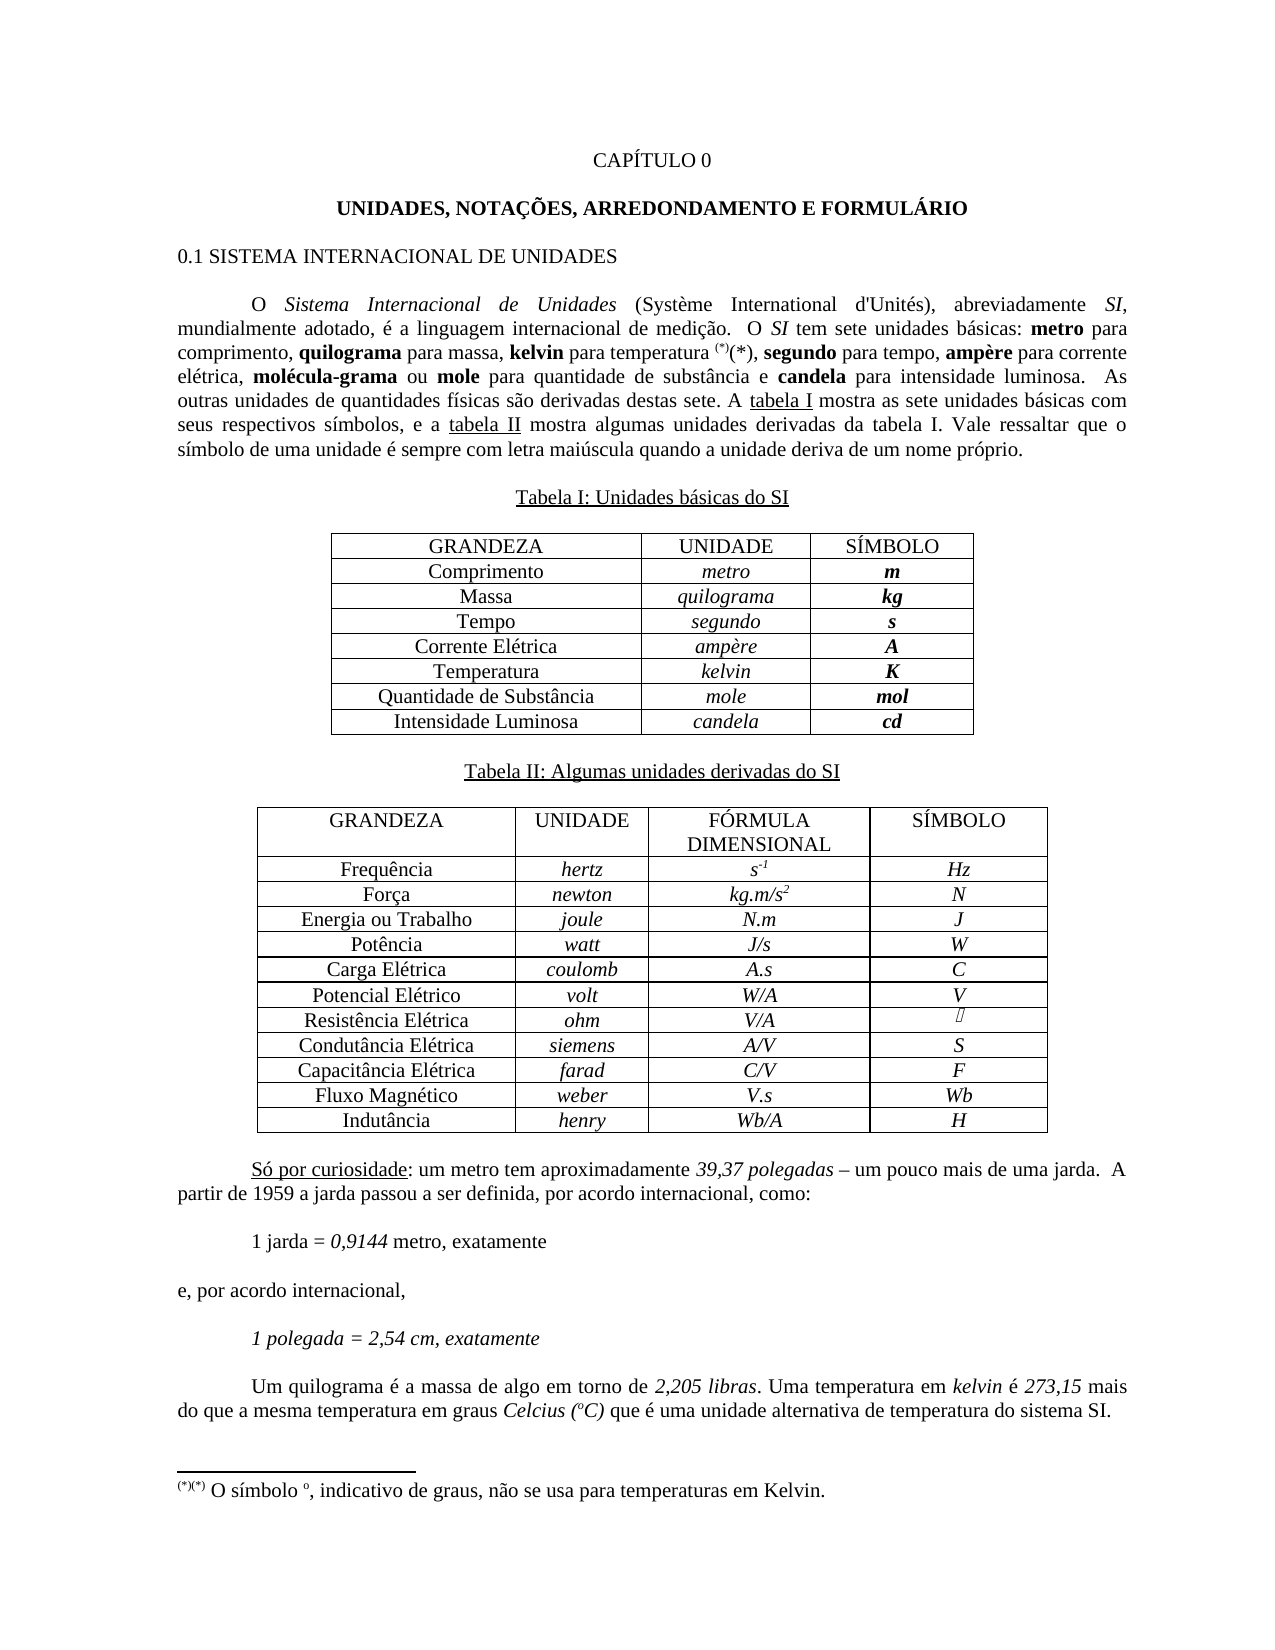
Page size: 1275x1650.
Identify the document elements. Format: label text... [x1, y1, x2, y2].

table_cell A [811, 634, 973, 658]
table_cell A/V [649, 1033, 869, 1057]
table_cell mole [642, 684, 810, 708]
table_cell S [871, 1033, 1047, 1057]
table_cell Energia ou Trabalho [258, 907, 515, 931]
table_cell weber [516, 1083, 648, 1107]
table_cell W/A [649, 983, 869, 1007]
table_cell Condutância Elétrica [258, 1033, 515, 1057]
table_cell farad [516, 1058, 648, 1082]
table_cell Temperatura [332, 659, 641, 683]
table_header FÓRMULA DIMENSIONAL [649, 808, 869, 856]
table_cell ohm [516, 1008, 648, 1032]
table_cell F [871, 1058, 1047, 1082]
table_cell Hz [871, 857, 1047, 881]
table_cell Carga Elétrica [258, 958, 515, 981]
table_cell Tempo [332, 609, 641, 633]
table_cell Resistência Elétrica [258, 1008, 515, 1032]
table_cell henry [516, 1108, 648, 1132]
table_cell watt [516, 932, 648, 956]
table_cell segundo [642, 609, 810, 633]
table_cell siemens [516, 1033, 648, 1057]
text Tabela I: Unidades básicas do SI [177, 484, 1127, 509]
table_cell C [871, 958, 1047, 981]
table_cell Quantidade de Substância [332, 684, 641, 708]
table_header GRANDEZA [258, 808, 515, 856]
table_cell Massa [332, 584, 641, 608]
table_cell K [811, 659, 973, 683]
text e, por acordo internacional, [177, 1277, 1127, 1302]
table_cell Intensidade Luminosa [332, 710, 641, 733]
table_header UNIDADE [516, 808, 648, 856]
table_cell kg.m/s2 [649, 882, 869, 906]
table_header SÍMBOLO [811, 534, 973, 558]
table_cell [871, 1008, 1047, 1032]
table_cell joule [516, 907, 648, 931]
table_cell N.m [649, 907, 869, 931]
table_cell Wb [871, 1083, 1047, 1107]
table_cell s-1 [649, 857, 869, 881]
table_cell quilograma [642, 584, 810, 608]
table_cell Potência [258, 932, 515, 956]
text UNIDADES, NOTAÇÕES, ARREDONDAMENTO E FORMULÁRIO [177, 196, 1127, 220]
table_cell newton [516, 882, 648, 906]
table_cell Frequência [258, 857, 515, 881]
table_cell m [811, 559, 973, 583]
table_cell metro [642, 559, 810, 583]
table_cell Potencial Elétrico [258, 983, 515, 1007]
table_header UNIDADE [642, 534, 810, 558]
table_cell ampère [642, 634, 810, 658]
table_cell s [811, 609, 973, 633]
table_cell W [871, 932, 1047, 956]
table_cell Fluxo Magnético [258, 1083, 515, 1107]
table_header SÍMBOLO [871, 808, 1047, 856]
text = , exatamente [177, 1229, 1127, 1253]
table_cell V.s [649, 1083, 869, 1107]
table_cell Corrente Elétrica [332, 634, 641, 658]
text = , exatamente [177, 1326, 1127, 1350]
table_cell A.s [649, 958, 869, 981]
table_cell N [871, 882, 1047, 906]
text Tabela II: Algumas unidades derivadas do SI [177, 759, 1127, 783]
table_cell cd [811, 710, 973, 733]
text CAPÍTULO 0 [177, 148, 1127, 172]
table_cell Capacitância Elétrica [258, 1058, 515, 1082]
text O Sistema Internacional de Unidades (Système International d'Unités), abreviadamente SI, mundialmente adotado, é a linguagem internacional de medição. O SI tem sete unidades básicas: metro para comprimento, quilograma para massa, kelvin para temperatura (*), segundo para tempo, ampère para corrente elétrica, molécula-grama ou mole para quantidade de substância e candela para intensidade luminosa. As outras unidades de quantidades físicas são derivadas destas sete. A tabela I mostra as sete unidades básicas com seus respectivos símbolos, e a tabela II mostra algumas unidades derivadas da tabela I. Vale ressaltar que o símbolo de uma unidade é sempre com letra maiúscula quando a unidade deriva de um nome próprio. [177, 292, 1127, 461]
table_cell hertz [516, 857, 648, 881]
table_cell mol [811, 684, 973, 708]
table_cell Comprimento [332, 559, 641, 583]
text Um quilograma é a massa de algo em torno de . Uma temperatura em kelvin é 273,15 mais do que a mesma temperatura (oC) que é uma unidade alternativa de temperatura do sistema SI. [177, 1374, 1127, 1422]
table_cell Força [258, 882, 515, 906]
table_cell Indutância [258, 1108, 515, 1132]
table_cell J [871, 907, 1047, 931]
table_cell kelvin [642, 659, 810, 683]
table_header GRANDEZA [332, 534, 641, 558]
table_cell candela [642, 710, 810, 733]
table_cell coulomb [516, 958, 648, 981]
table_cell C/V [649, 1058, 869, 1082]
text 0.1 SISTEMA INTERNACIONAL DE UNIDADES [177, 244, 1127, 268]
table_cell kg [811, 584, 973, 608]
text Só por curiosidade: um metro tem aproximadamente – um pouco mais de uma jarda. A partir de jarda passou a ser definida, por acordo internacional, como: [177, 1157, 1127, 1205]
table_cell Wb/A [649, 1108, 869, 1132]
table_cell H [871, 1108, 1047, 1132]
table_cell volt [516, 983, 648, 1007]
table_cell V [871, 983, 1047, 1007]
table_cell V/A [649, 1008, 869, 1032]
table_cell J/s [649, 932, 869, 956]
